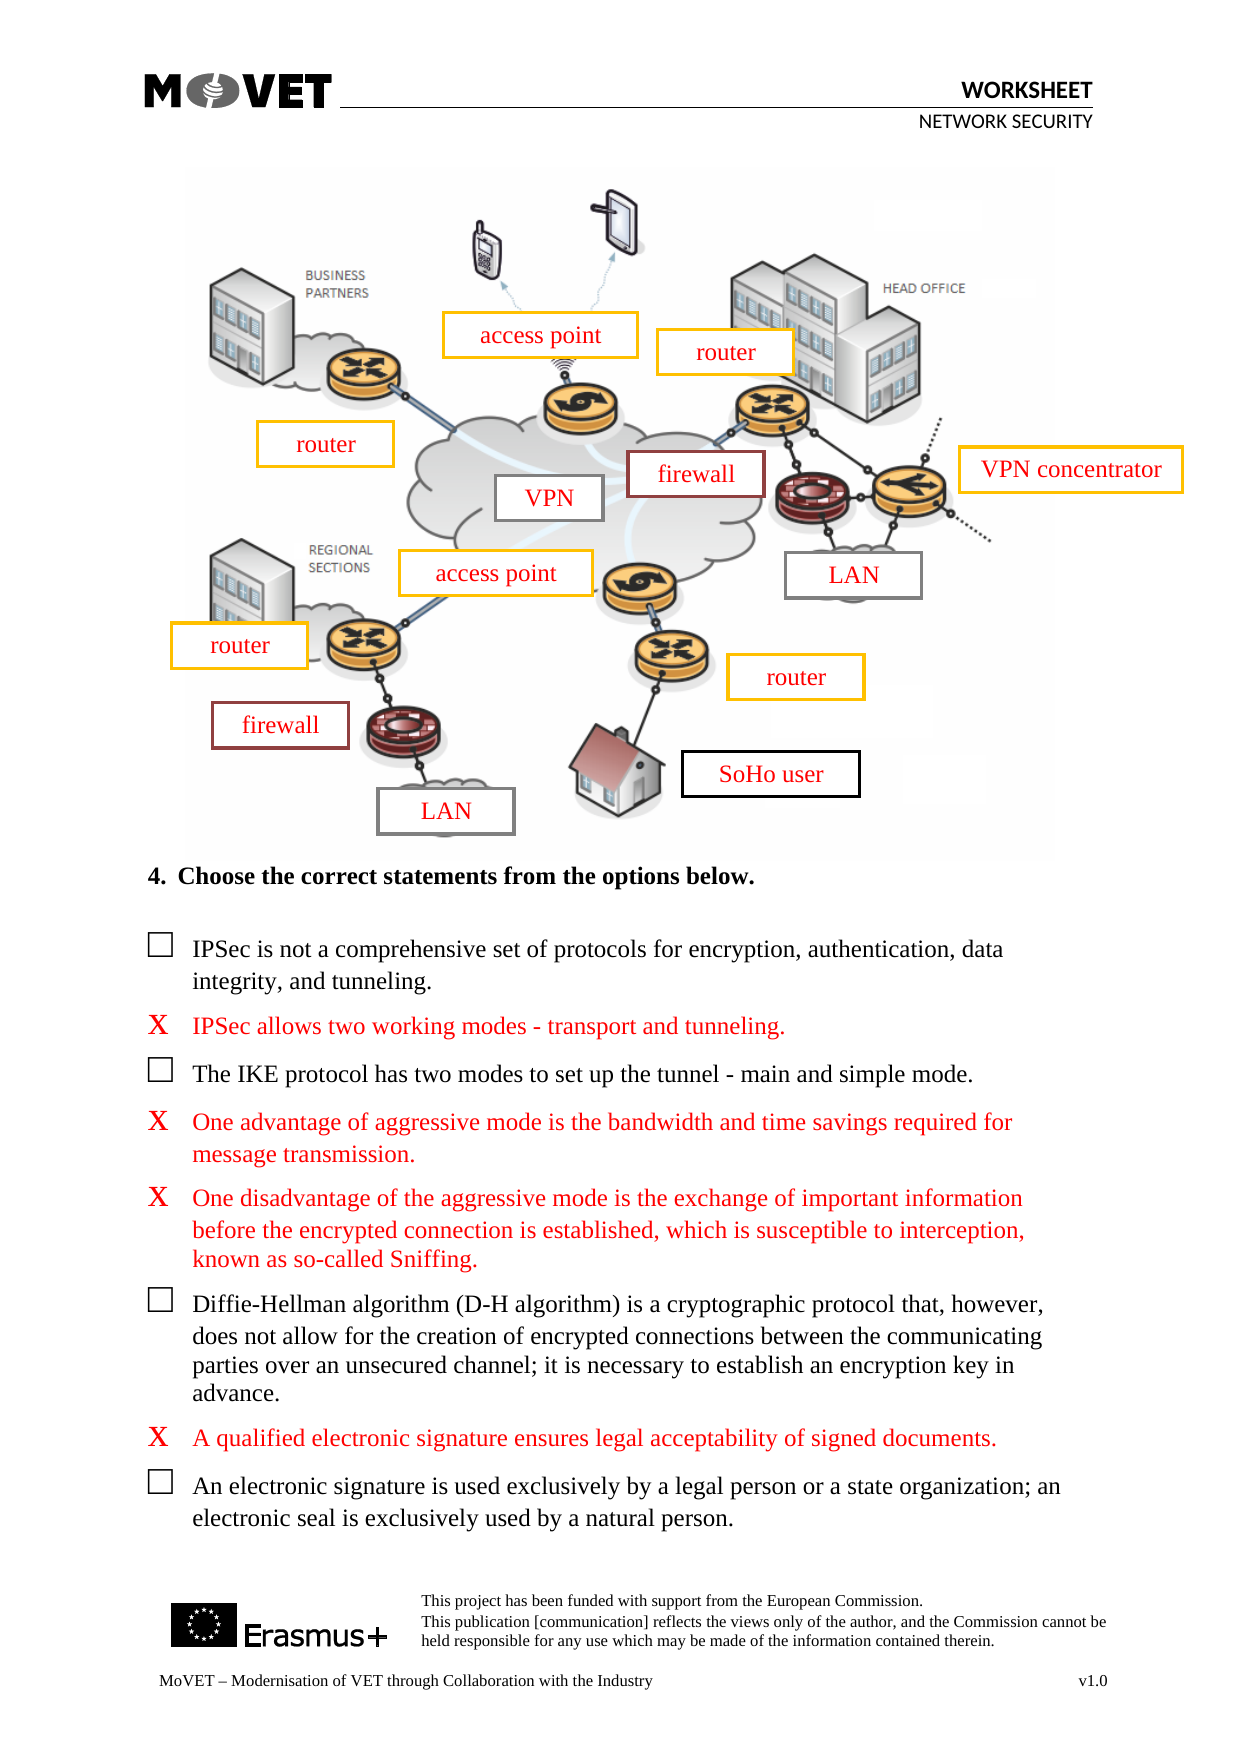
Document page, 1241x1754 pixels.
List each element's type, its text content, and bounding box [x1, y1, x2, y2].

picture [185, 167, 1055, 861]
text □ The IKE protocol has two modes to set up the tunnel - main and simple mode. [148, 1043, 1093, 1091]
text □ Diffie-Hellman algorithm (D-H algorithm) is a cryptographic protocol that, however, does not allow for the creation of encrypted connections between the communicating parties over an unsecured channel; it is necessary to establish an encryption key in advance. [148, 1273, 1093, 1407]
text x A qualified electronic signature ensures legal acceptability of signed documents. [148, 1407, 1093, 1455]
text Choose the correct statements from the options below. [148, 861, 1093, 890]
text □ IPSec is not a comprehensive set of protocols for encryption, authentication, data integrity, and tunneling. [148, 918, 1093, 995]
text x IPSec allows two working modes - transport and tunneling. [148, 995, 1093, 1043]
text □ An electronic signature is used exclusively by a legal person or a state organization; an electronic seal is exclusively used by a natural person. [148, 1455, 1093, 1532]
text x One advantage of aggressive mode is the bandwidth and time savings required for message transmission. [148, 1091, 1093, 1168]
text x One disadvantage of the aggressive mode is the exchange of important information before the encrypted connection is established, which is susceptible to interception, known as so-called Sniffing. [148, 1168, 1093, 1273]
